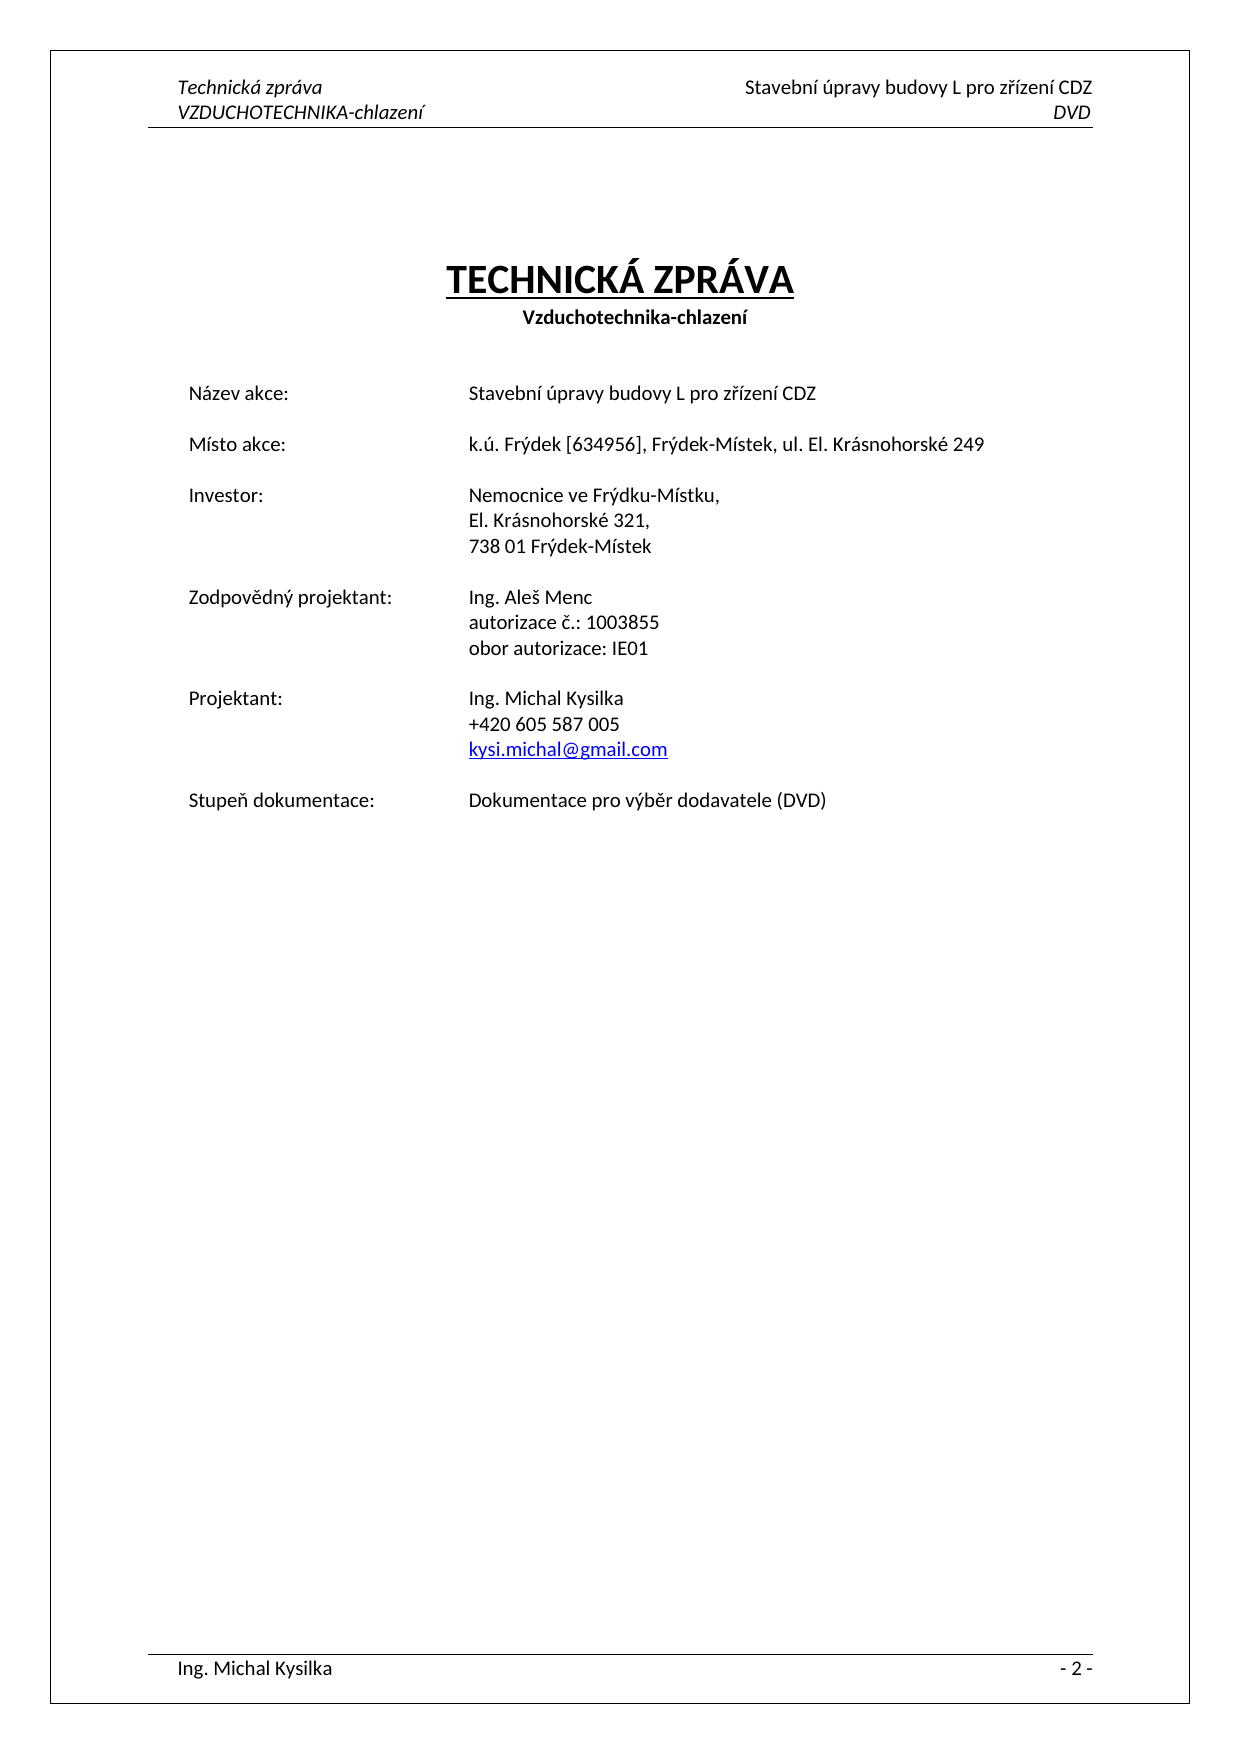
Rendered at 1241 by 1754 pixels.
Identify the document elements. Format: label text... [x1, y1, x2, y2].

table_cell Dokumentace pro výběr dodavatele (DVD) [428, 787, 1091, 813]
subtitle TECHNICKÁ ZPRÁVA [148, 253, 1093, 304]
table_cell Investor: [148, 482, 428, 584]
table_cell Ing. Aleš Menc autorizace č.: 1003855 obor autorizace: IE01 [428, 584, 1091, 686]
table_cell Nemocnice ve Frýdku-Místku, El. Krásnohorské 321, 738 01 Frýdek-Místek [428, 482, 1091, 584]
table_cell k.ú. Frýdek [634956], Frýdek-Místek, ul. El. Krásnohorské 249 [428, 431, 1091, 482]
table_cell Projektant: [148, 686, 428, 787]
text Vzduchotechnika-chlazení [148, 304, 1093, 330]
table_header Název akce: [148, 381, 428, 431]
table_cell Zodpovědný projektant: [148, 584, 428, 686]
table_cell Místo akce: [148, 431, 428, 482]
table_header [428, 381, 1091, 431]
table_cell Ing. Michal Kysilka +420 605 587 005 kysi.michal@gmail.com [428, 686, 1091, 787]
table_cell Stupeň dokumentace: [148, 787, 428, 813]
